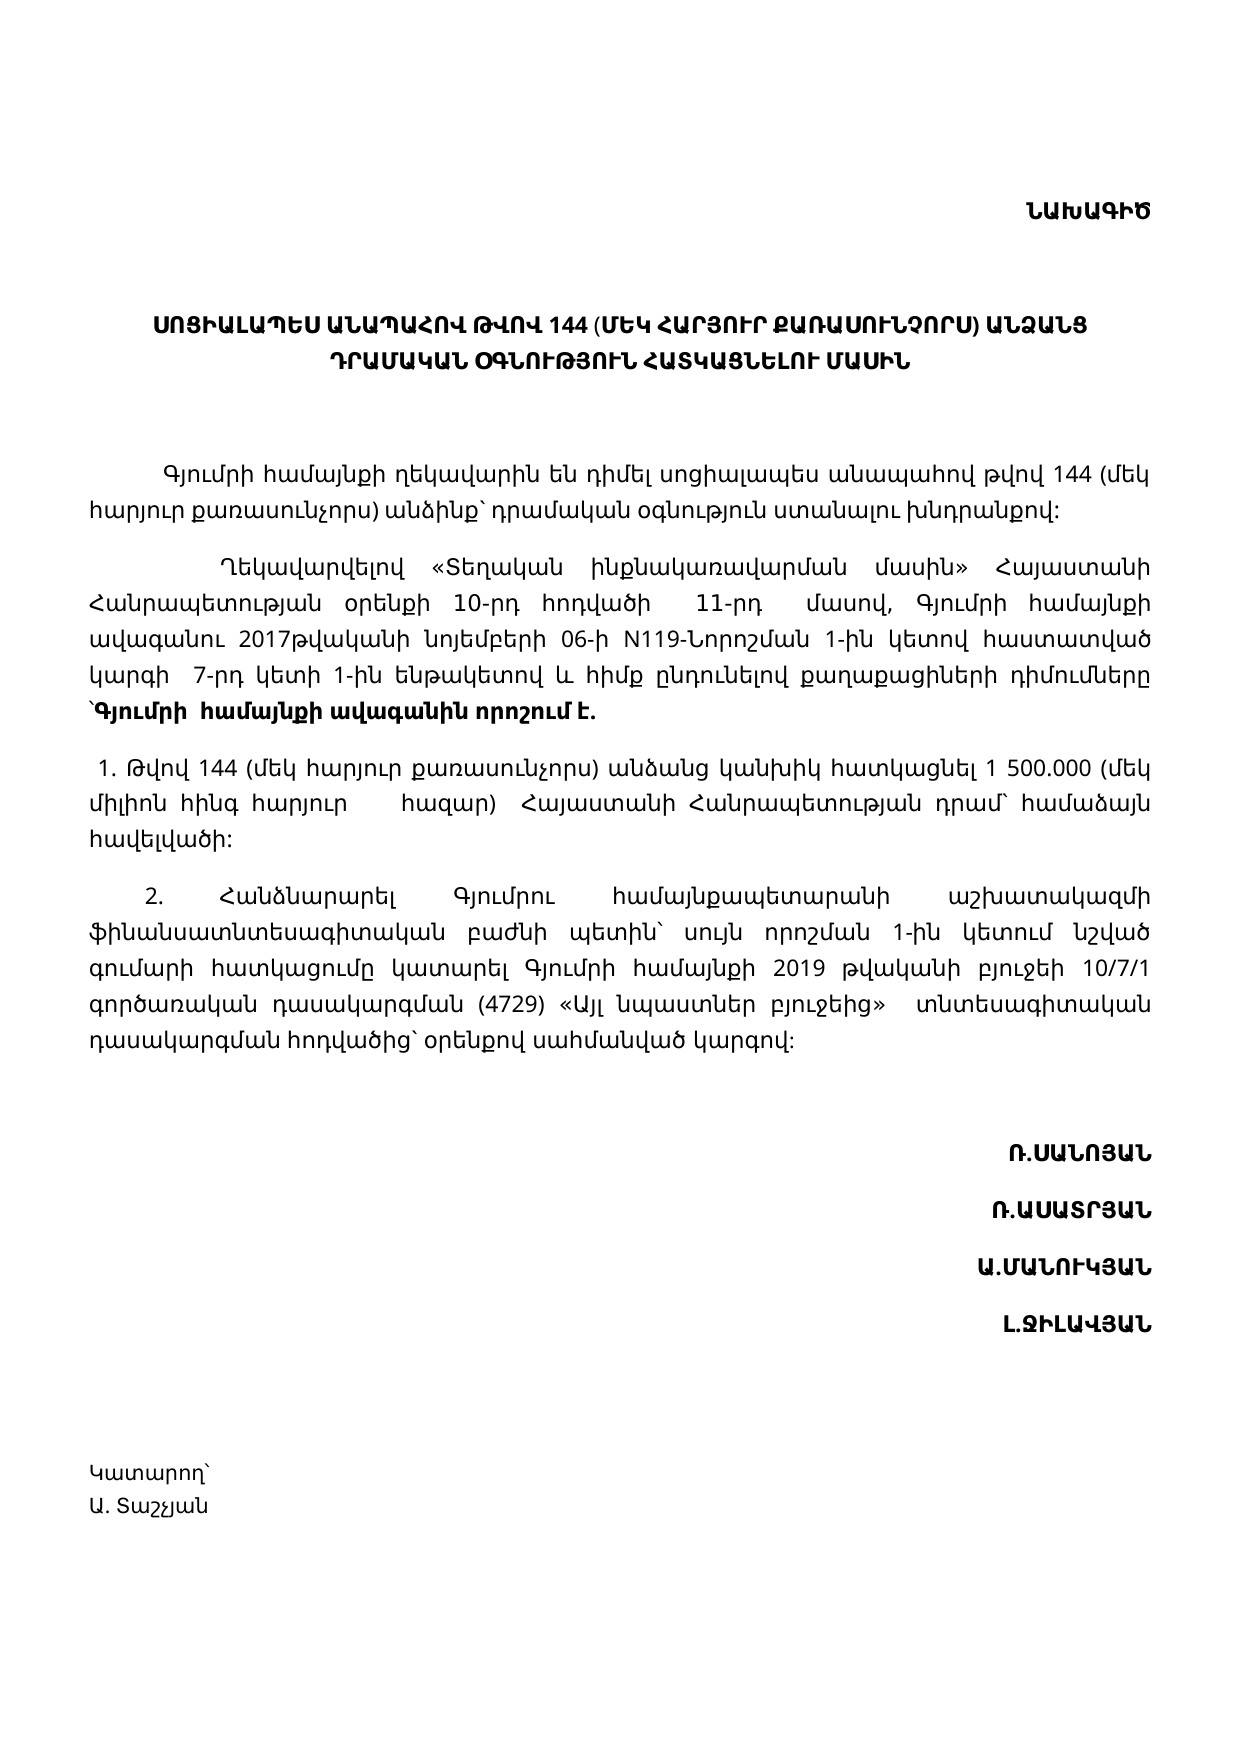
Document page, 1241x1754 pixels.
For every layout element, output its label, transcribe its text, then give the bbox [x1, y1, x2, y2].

text Գյումրի համայնքի ղեկավարին են դիմել սոցիալապես անապահով թվով 144 (մեկ հարյուր քառասունչորս) անձինք` դրամական օգնություն ստանալու խնդրանքով: [89, 458, 1152, 525]
text 2. Հանձնարարել Գյումրու համայնքապետարանի աշխատակազմի ֆինանսատնտեսագիտական բաժնի պետին՝ սույն որոշման 1-ին կետում նշված գումարի հատկացումը կատարել Գյումրի համայնքի 2019 թվականի բյուջեի 10/7/1 գործառական դասակարգման (4729) «Այլ նպաստներ բյուջեից» տնտեսագիտական դասակարգման հոդվածից` օրենքով սահմանված կարգով: [89, 880, 1152, 1055]
text ՍՈՑԻԱԼԱՊԵՍ ԱՆԱՊԱՀՈՎ ԹՎՈՎ 144 (ՄԵԿ ՀԱՐՅՈՒՐ ՔԱՌԱՍՈՒՆՉՈՐՍ) ԱՆՁԱՆՑ ԴՐԱՄԱԿԱՆ ՕԳՆՈՒԹՅՈՒՆ ՀԱՏԿԱՑՆԵԼՈՒ ՄԱՍԻՆ [89, 309, 1152, 376]
text ՆԱԽԱԳԻԾ [89, 195, 1152, 226]
text Ղեկավարվելով «Տեղական ինքնակառավարման մասին» Հայաստանի Հանրապետության օրենքի 10-րդ հոդվածի 11-րդ մասով, Գյումրի համայնքի ավագանու 2017թվականի նոյեմբերի 06-ի N119-Նորոշման 1-ին կետով հաստատված կարգի 7-րդ կետի 1-ին ենթակետով և հիմք ընդունելով քաղաքացիների դիմումները ՝Գյումրի համայնքի ավագանին որոշում է. [89, 551, 1152, 726]
text Ռ.ԱՍԱՏՐՅԱՆ [89, 1194, 1152, 1225]
text 1. Թվով 144 (մեկ հարյուր քառասունչորս) անձանց կանխիկ հատկացնել 1 500.000 (մեկ միլիոն հինգ հարյուր հազար) Հայաստանի Հանրապետության դրամ` համաձայն հավելվածի: [89, 751, 1152, 854]
text Ռ.ՍԱՆՈՅԱՆ [89, 1137, 1152, 1169]
text Լ.ՋԻԼԱՎՅԱՆ [89, 1308, 1152, 1339]
text Կատարող՝ Ա. Տաշչյան [89, 1458, 1152, 1519]
text Ա.ՄԱՆՈՒԿՅԱՆ [89, 1251, 1152, 1282]
